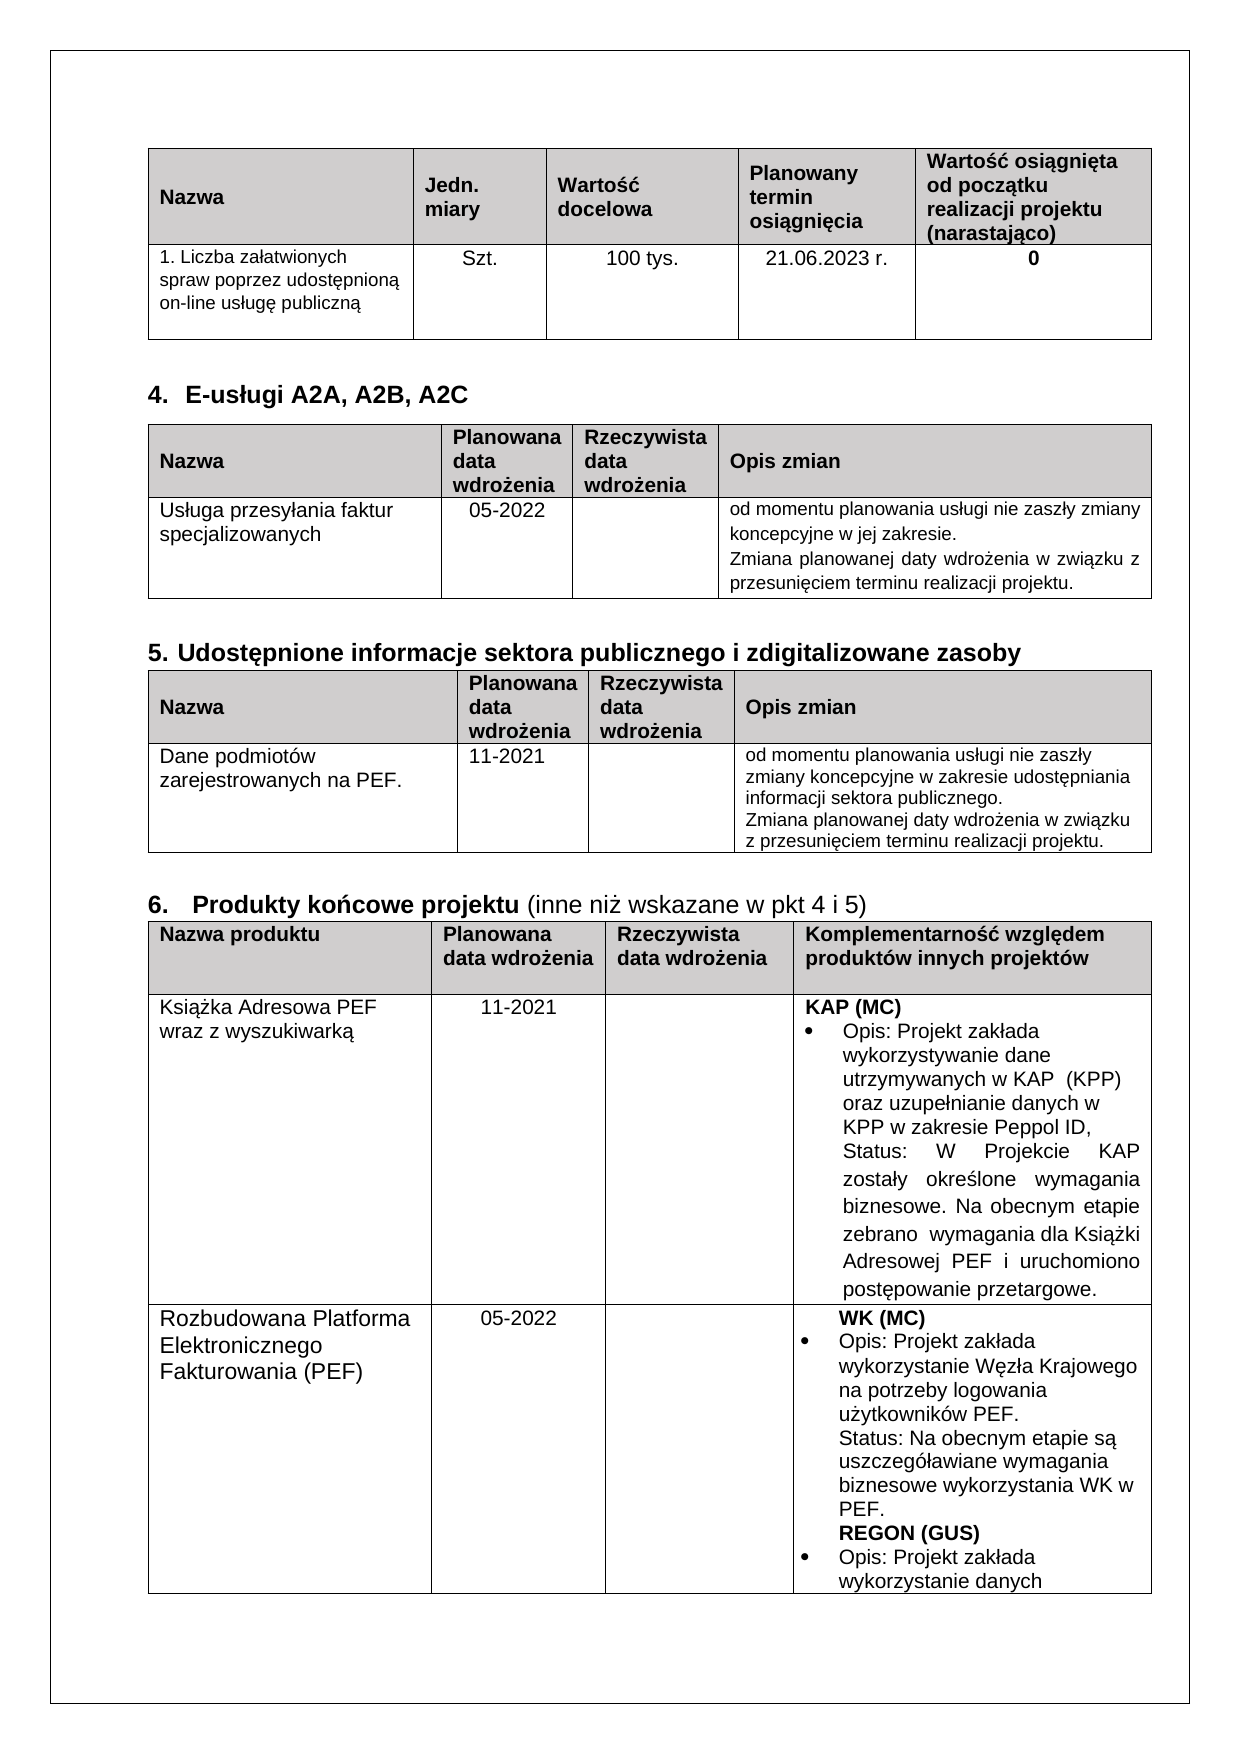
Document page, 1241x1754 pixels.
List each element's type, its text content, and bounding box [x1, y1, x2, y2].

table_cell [794, 1305, 1151, 1593]
table_cell 21.06.2023 r. [739, 245, 915, 339]
table_header Wartość docelowa [547, 149, 738, 244]
table_header Opis zmian [735, 671, 1151, 743]
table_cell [149, 1305, 431, 1593]
table_cell 100 tys. [547, 245, 738, 339]
table_cell od momentu planowania usługi nie zaszły zmiany koncepcyjne w jej zakresie. Zmiana planowanej daty wdrożenia w związku z przesunięciem terminu realizacji projektu. [719, 498, 1151, 598]
table_cell [606, 1305, 793, 1593]
table_cell 11-2021 [458, 744, 588, 852]
table_header Wartość osiągnięta od początku realizacji projektu (narastająco) [916, 149, 1151, 244]
subtitle Udostępnione informacje sektora publicznego i zdigitalizowane zasoby [148, 636, 1093, 667]
table_header Rzeczywista data wdrożenia [606, 922, 793, 994]
table_header Komplementarność względem produktów innych projektów [794, 922, 1151, 994]
table_header Planowana data wdrożenia [442, 425, 572, 497]
table_cell 05-2022 [442, 498, 572, 598]
table_cell [573, 498, 718, 598]
table_cell [589, 744, 734, 852]
table_cell Usługa przesyłania faktur specjalizowanych [149, 498, 441, 598]
table_header Nazwa produktu [149, 922, 431, 994]
table_cell Książka Adresowa PEF wraz z wyszukiwarką [149, 995, 431, 1304]
table_header Planowany termin osiągnięcia [739, 149, 915, 244]
table_header Rzeczywista data wdrożenia [573, 425, 718, 497]
table_header Rzeczywista data wdrożenia [589, 671, 734, 743]
table_header Planowana data wdrożenia [432, 922, 605, 994]
table_header Planowana data wdrożenia [458, 671, 588, 743]
table_cell 11-2021 [432, 995, 605, 1304]
table_cell Dane podmiotów zarejestrowanych na PEF. [149, 744, 457, 852]
table_cell [606, 995, 793, 1304]
table_cell od momentu planowania usługi nie zaszły zmiany koncepcyjne w zakresie udostępniania informacji sektora publicznego. Zmiana planowanej daty wdrożenia w związku z przesunięciem terminu realizacji projektu. [735, 744, 1151, 852]
subtitle E-usługi A2A, A2B, A2C [148, 378, 1093, 409]
table_cell Szt. [414, 245, 546, 339]
table_header Jedn. miary [414, 149, 546, 244]
table_header Nazwa [149, 425, 441, 497]
table_cell 0 [916, 245, 1151, 339]
table_cell 1. Liczba załatwionych spraw poprzez udostępnioną on-line usługę publiczną [149, 245, 413, 339]
table_cell 05-2022 [432, 1305, 605, 1593]
table_cell KAP (MC) Opis: Projekt zakłada wykorzystywanie dane utrzymywanych w KAP (KPP) oraz uzupełnianie danych w KPP w zakresie Peppol ID, Status: W Projekcie KAP zostały określone wymagania biznesowe. Na obecnym etapie zebrano wymagania dla Książki Adresowej PEF i uruchomiono postępowanie przetargowe. [794, 995, 1151, 1304]
table_header Nazwa [149, 149, 413, 244]
subtitle Produkty końcowe projektu (inne niż wskazane w pkt 4 i 5) [148, 890, 1093, 919]
table_header Opis zmian [719, 425, 1151, 497]
table_header Nazwa [149, 671, 457, 743]
